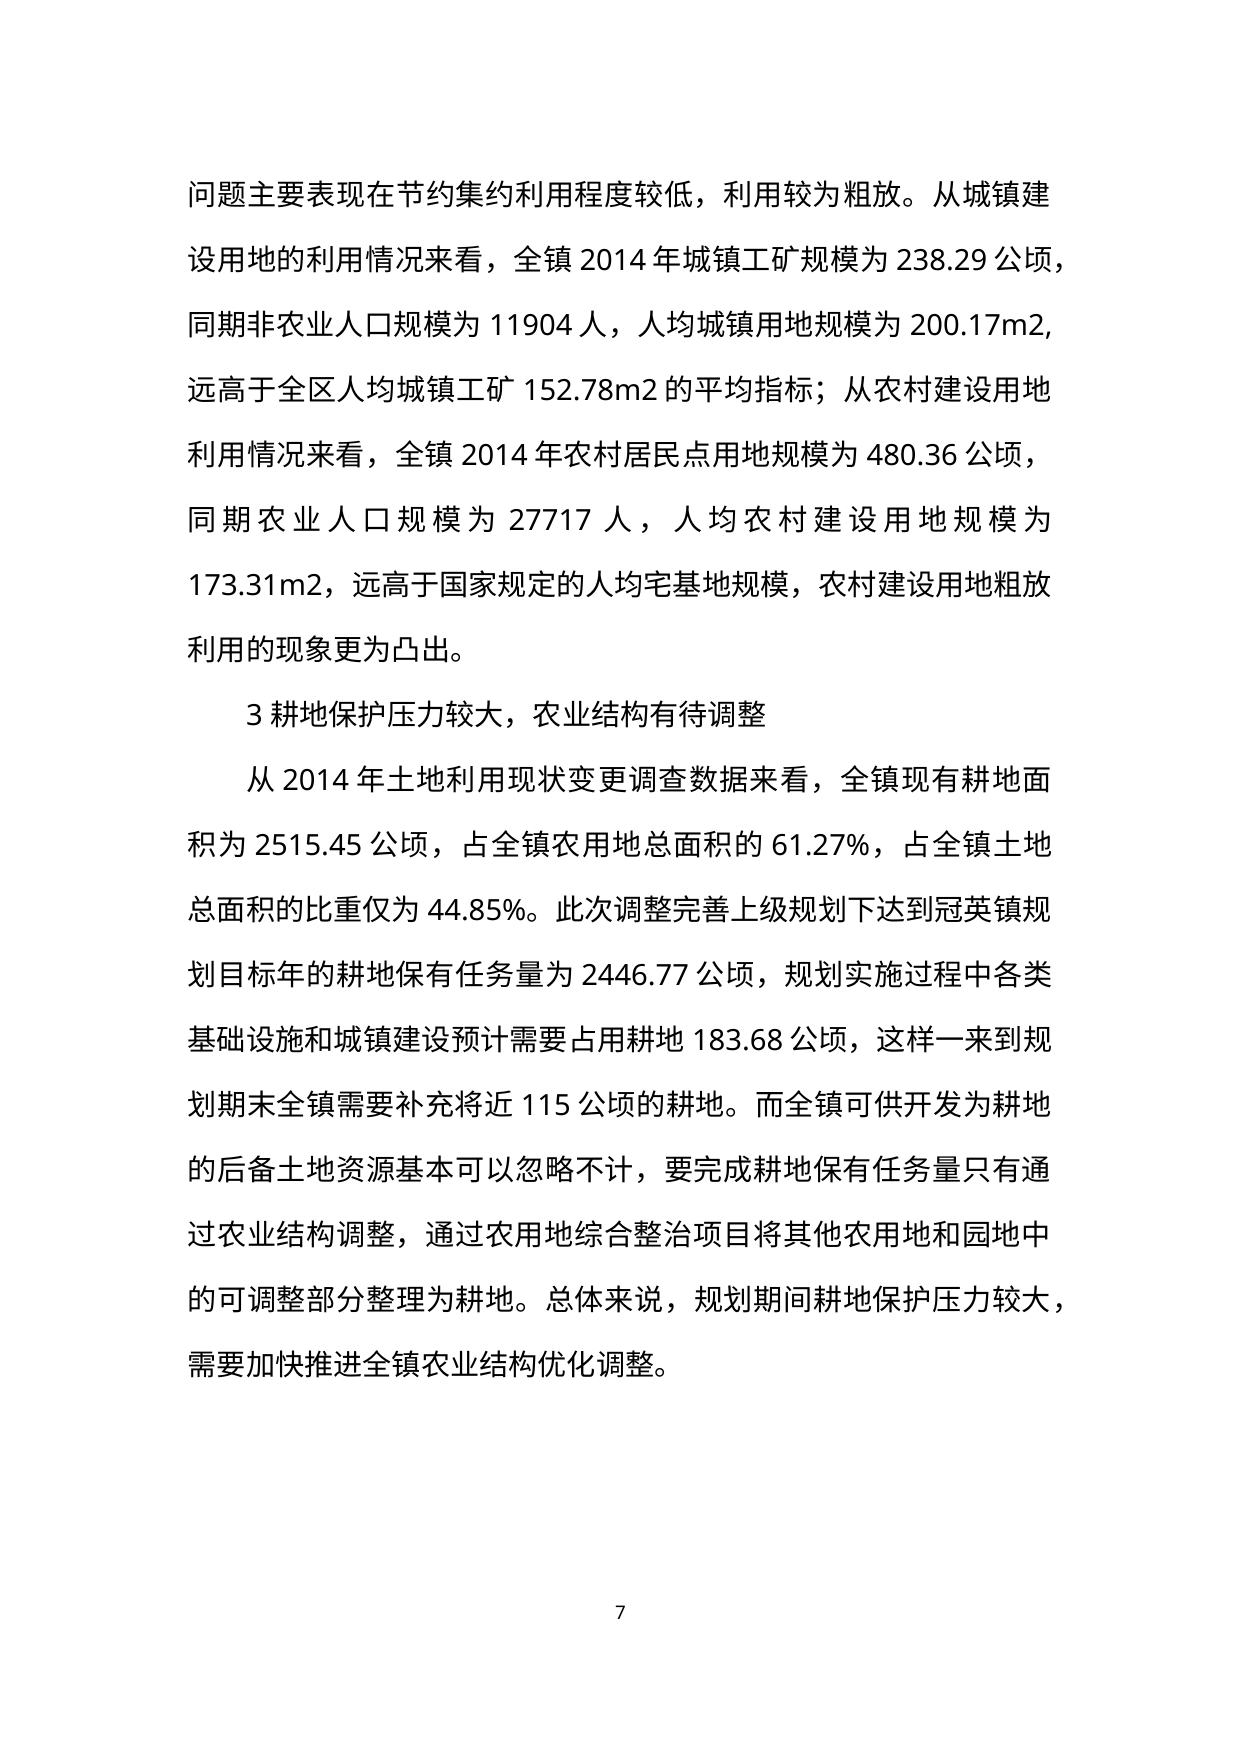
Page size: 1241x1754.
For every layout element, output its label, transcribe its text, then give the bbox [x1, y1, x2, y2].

text 3 耕地保护压力较大，农业结构有待调整 [187, 680, 1053, 745]
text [187, 160, 1053, 680]
text 从2014年土地利用现状变更调查数据来看，全镇现有耕地面积为2515.45公顷，占全镇农用地总面积的61.27%，占全镇土地总面积的比重仅为44.85%。此次调整完善上级规划下达到冠英镇规划目标年的耕地保有任务量为2446.77公顷，规划实施过程中各类基础设施和城镇建设预计需要占用耕地183.68公顷，这样一来到规划期末全镇需要补充将近115公顷的耕地。而全镇可供开发为耕地的后备土地资源基本可以忽略不计，要完成耕地保有任务量只有通过农业结构调整，通过农用地综合整治项目将其他农用地和园地中的可调整部分整理为耕地。总体来说，规划期间耕地保护压力较大，需要加快推进全镇农业结构优化调整。 [187, 745, 1053, 1395]
